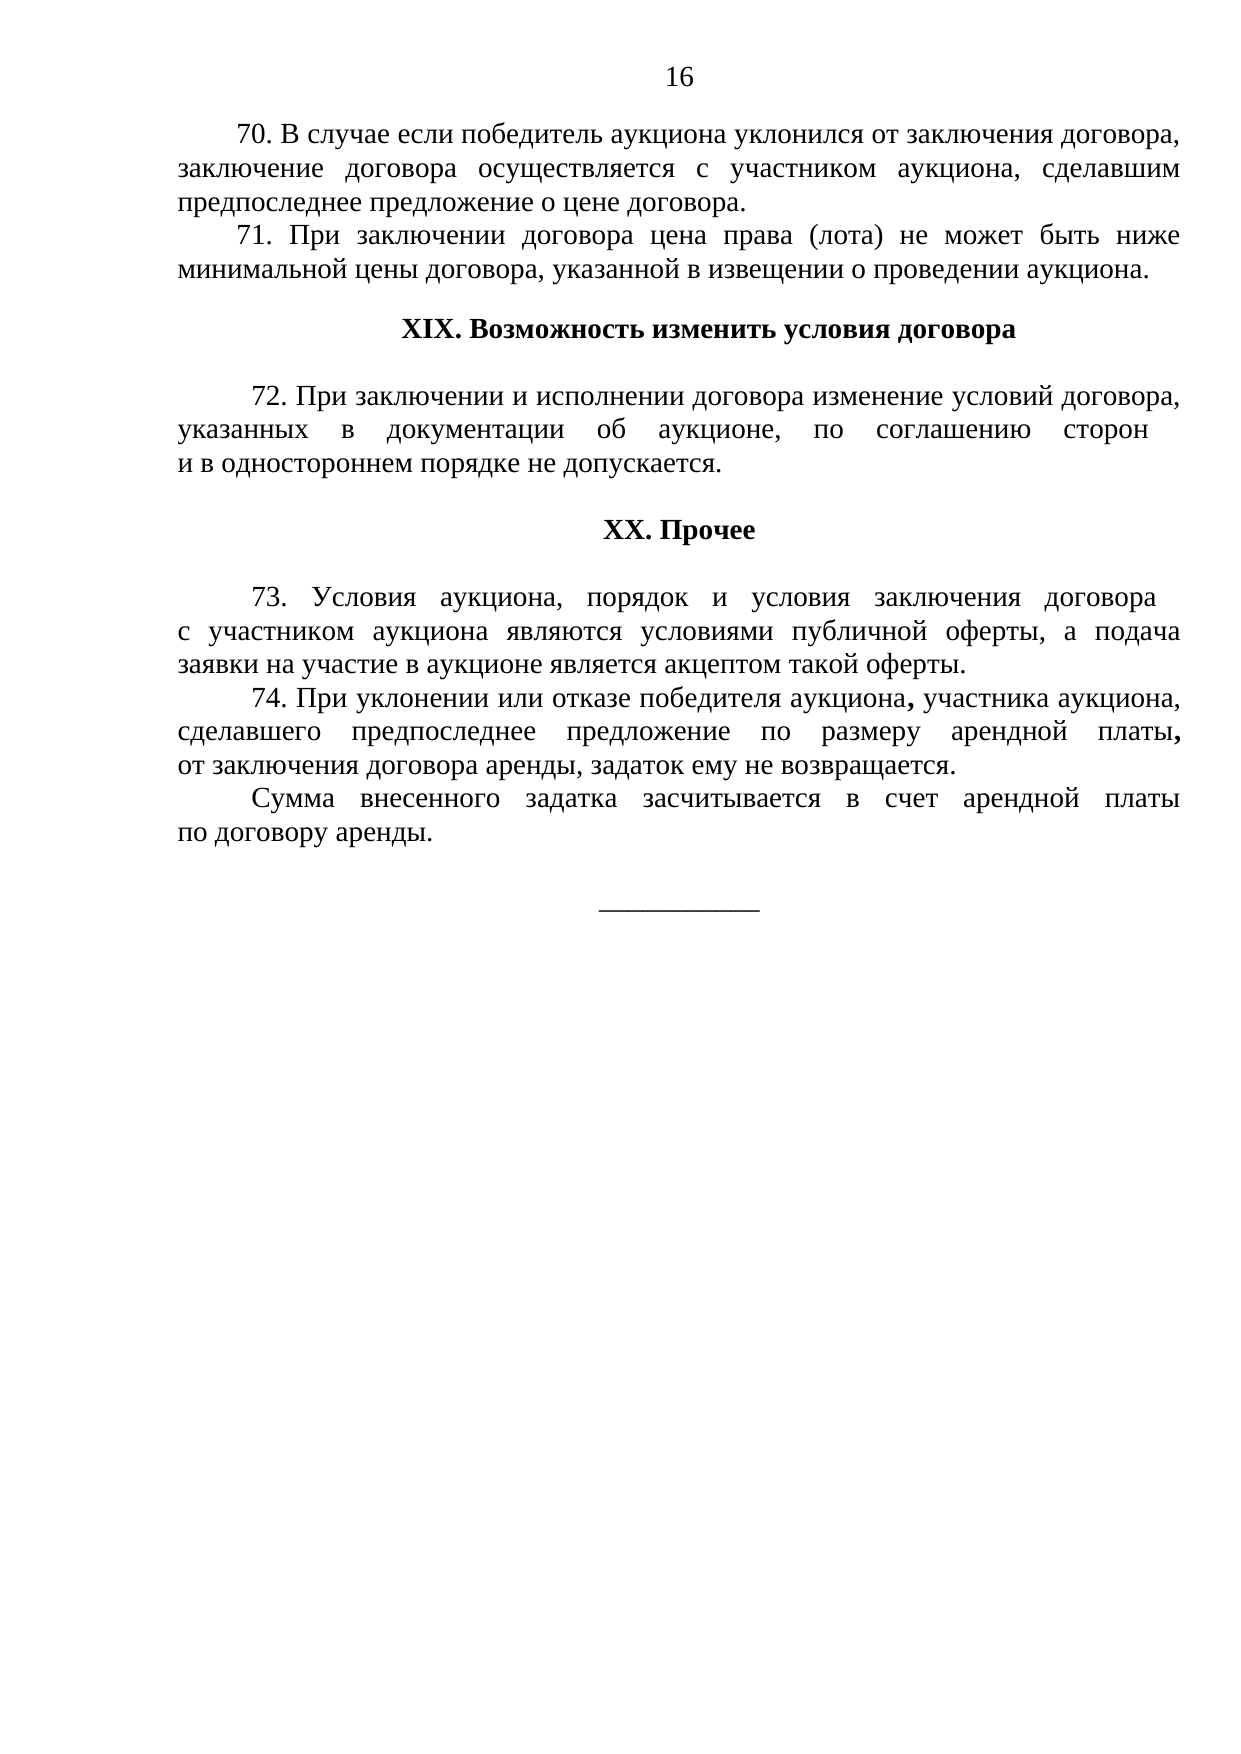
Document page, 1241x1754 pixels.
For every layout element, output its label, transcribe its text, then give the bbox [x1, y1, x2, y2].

text XX. Прочее [177, 512, 1181, 546]
text 71. При заключении договора цена права (лота) не может быть ниже минимальной цены договора, указанной в извещении о проведении аукциона. [177, 217, 1181, 284]
text 74. При уклонении или отказе победителя аукциона, участника аукциона, сделавшего предпоследнее предложение по размеру арендной платы, от заключения договора аренды, задаток ему не возвращается. [177, 680, 1181, 780]
text 72. При заключении и исполнении договора изменение условий договора, указанных в документации об аукционе, по соглашению сторон и в одностороннем порядке не допускается. [177, 378, 1181, 478]
text 73. Условия аукциона, порядок и условия заключения договора с участником аукциона являются условиями публичной оферты, а подача заявки на участие в аукционе является акцептом такой оферты. [177, 579, 1181, 680]
text XIX. Возможность изменить условия договора [177, 311, 1181, 344]
text Сумма внесенного задатка засчитывается в счет арендной платы по договору аренды. [177, 780, 1181, 847]
text ___________ [177, 881, 1181, 914]
text 70. В случае если победитель аукциона уклонился от заключения договора, заключение договора осуществляется с участником аукциона, сделавшим предпоследнее предложение о цене договора. [177, 117, 1181, 217]
